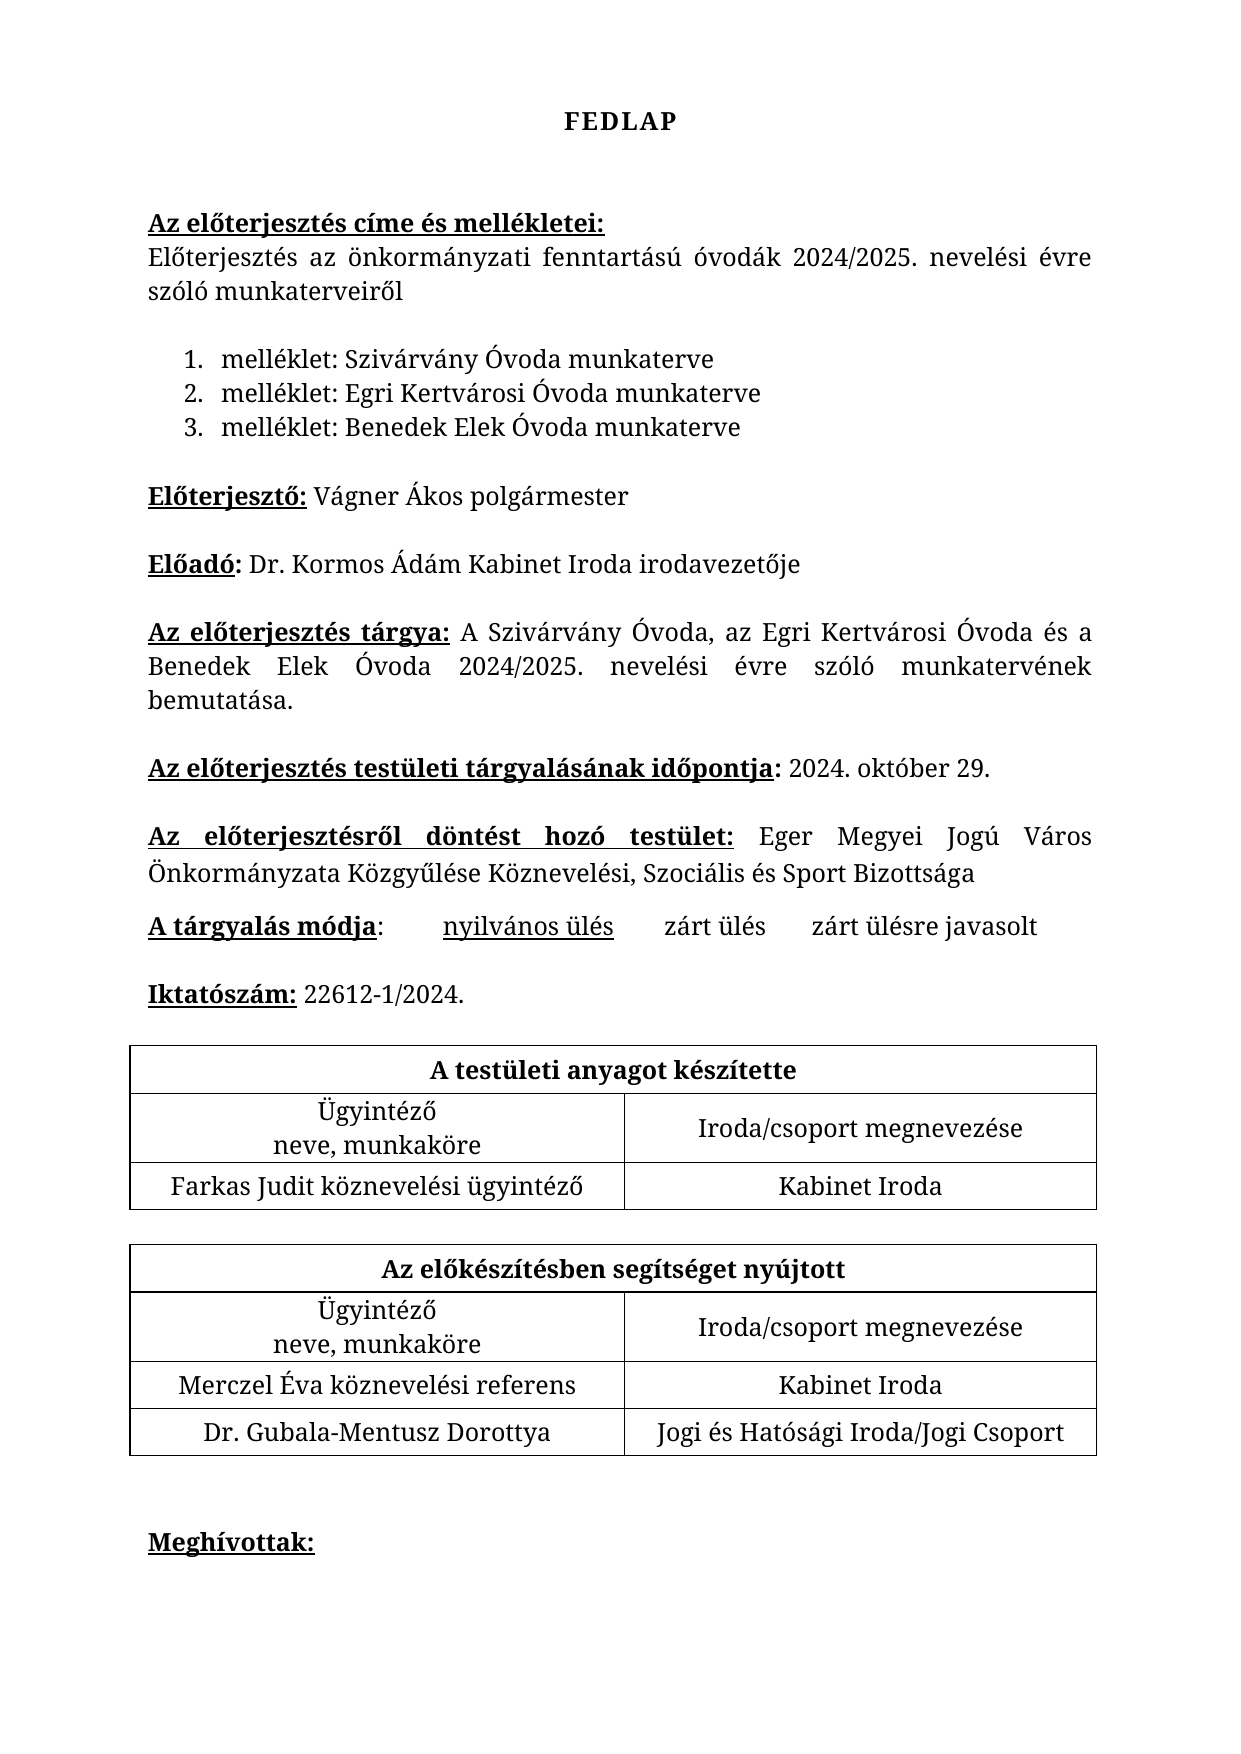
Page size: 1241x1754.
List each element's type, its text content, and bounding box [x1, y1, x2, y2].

table_cell Farkas Judit köznevelési ügyintéző [131, 1163, 624, 1209]
text Előterjesztés az önkormányzati fenntartású óvodák 2024/2025. nevelési évre szóló munkaterveiről [148, 240, 1093, 308]
text Az előterjesztés címe és mellékletei: [148, 206, 1093, 240]
text FEDLAP [148, 103, 1093, 137]
table_cell Merczel Éva köznevelési referens [131, 1362, 624, 1408]
table_cell Kabinet Iroda [625, 1362, 1096, 1408]
table_cell Dr. Gubala-Mentusz Dorottya [131, 1409, 624, 1455]
text Előadó: Dr. Kormos Ádám Kabinet Iroda irodavezetője [148, 546, 1093, 580]
text Az előterjesztés testületi tárgyalásának időpontja: 2024. október 29. [148, 751, 1093, 785]
text Meghívottak: [148, 1524, 1093, 1558]
table_cell Iroda/csoport megnevezése [625, 1293, 1096, 1361]
text A tárgyalás módja: nyilvános ülés zárt ülés zárt ülésre javasolt [148, 909, 1093, 943]
table_cell Ügyintéző neve, munkaköre [131, 1293, 624, 1361]
text Előterjesztő: Vágner Ákos polgármester [148, 478, 1093, 512]
list melléklet: Szivárvány Óvoda munkaterve [183, 342, 1093, 376]
table_cell Jogi és Hatósági Iroda/Jogi Csoport [625, 1409, 1096, 1455]
table_header A testületi anyagot készítette [131, 1046, 1096, 1092]
table_cell Kabinet Iroda [625, 1163, 1096, 1209]
table_cell Ügyintéző neve, munkaköre [131, 1094, 624, 1162]
table_cell Iroda/csoport megnevezése [625, 1094, 1096, 1162]
list melléklet: Egri Kertvárosi Óvoda munkaterve [183, 376, 1093, 410]
text Iktatószám: 22612-1/2024. [148, 977, 1093, 1011]
text Az előterjesztés tárgya: A Szivárvány Óvoda, az Egri Kertvárosi Óvoda és a Benedek Elek Óvoda 2024/2025. nevelési évre szóló munkatervének bemutatása. [148, 614, 1093, 717]
table_header Az előkészítésben segítséget nyújtott [131, 1245, 1096, 1291]
text Az előterjesztésről döntést hozó testület: Eger Megyei Jogú Város Önkormányzata Közgyűlése Köznevelési, Szociális és Sport Bizottsága [148, 819, 1093, 889]
list melléklet: Benedek Elek Óvoda munkaterve [183, 410, 1093, 444]
